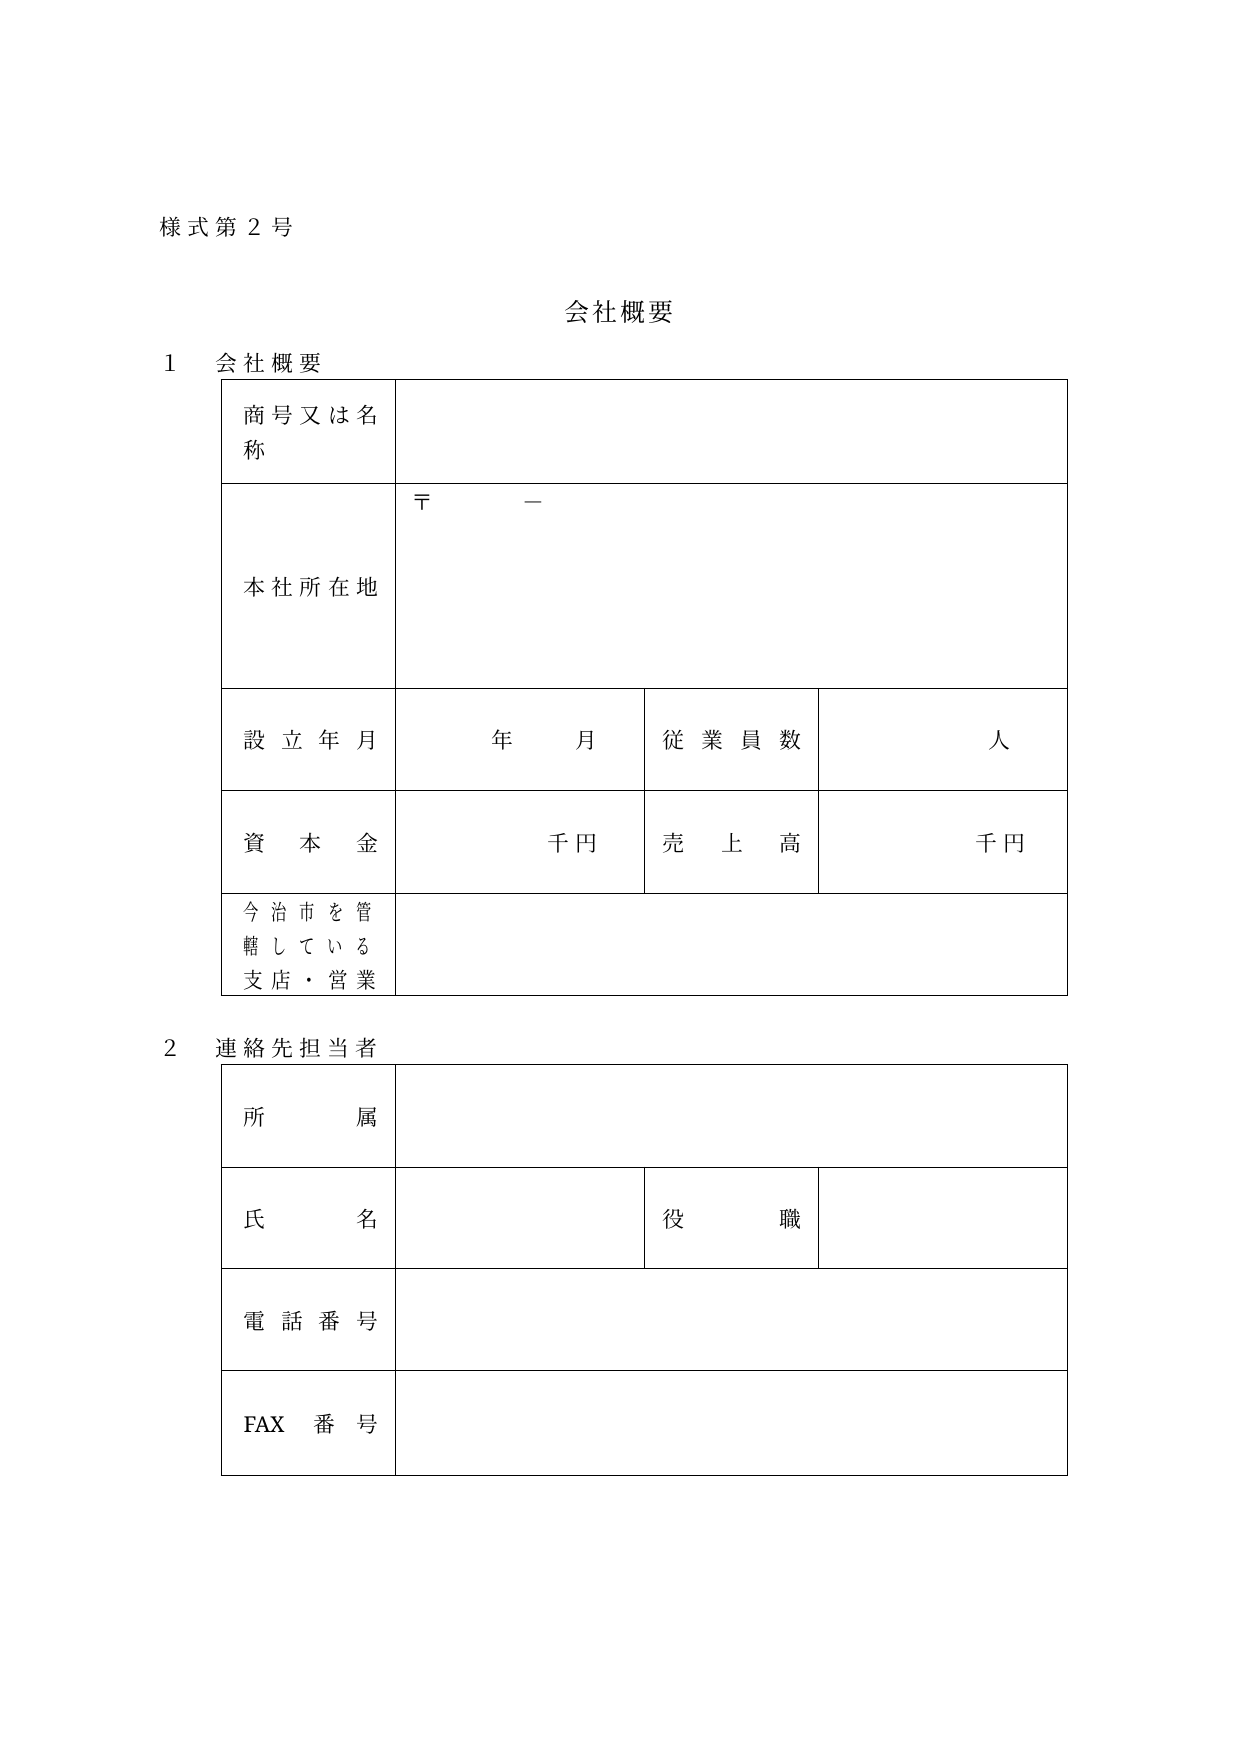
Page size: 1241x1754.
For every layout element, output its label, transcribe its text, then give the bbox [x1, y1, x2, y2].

table_cell [396, 1269, 1067, 1370]
table_header 所属 [222, 1065, 395, 1167]
table_header 商号又は名称 [222, 380, 395, 483]
table_cell 売上高 [645, 791, 818, 893]
table_cell 資本金 [222, 791, 395, 893]
text 会社概要 [159, 277, 1081, 345]
table_cell [396, 1371, 1067, 1475]
table_cell 氏名 [222, 1168, 395, 1268]
table_header [396, 1065, 1067, 1167]
text １ 会社概要 [159, 345, 1081, 379]
table_cell 〒 － [396, 484, 1067, 688]
table_cell [396, 894, 1067, 995]
table_cell [396, 1168, 644, 1268]
table_cell 千円 [396, 791, 644, 893]
text 様式第２号 [159, 208, 1081, 243]
table_cell 役職 [645, 1168, 818, 1268]
table_cell 今治市を管轄している支店・営業所等 [222, 894, 395, 995]
table_cell 設立年月 [222, 689, 395, 790]
table_cell 千円 [819, 791, 1067, 893]
text ２ 連絡先担当者 [159, 1030, 1081, 1064]
table_cell 年 月 [396, 689, 644, 790]
table_cell 本社所在地 [222, 484, 395, 688]
table_cell 電話番号 [222, 1269, 395, 1370]
table_cell 人 [819, 689, 1067, 790]
table_cell FAX番号 [222, 1371, 395, 1475]
table_cell 従業員数 [645, 689, 818, 790]
table_header [396, 380, 1067, 483]
table_cell [819, 1168, 1067, 1268]
